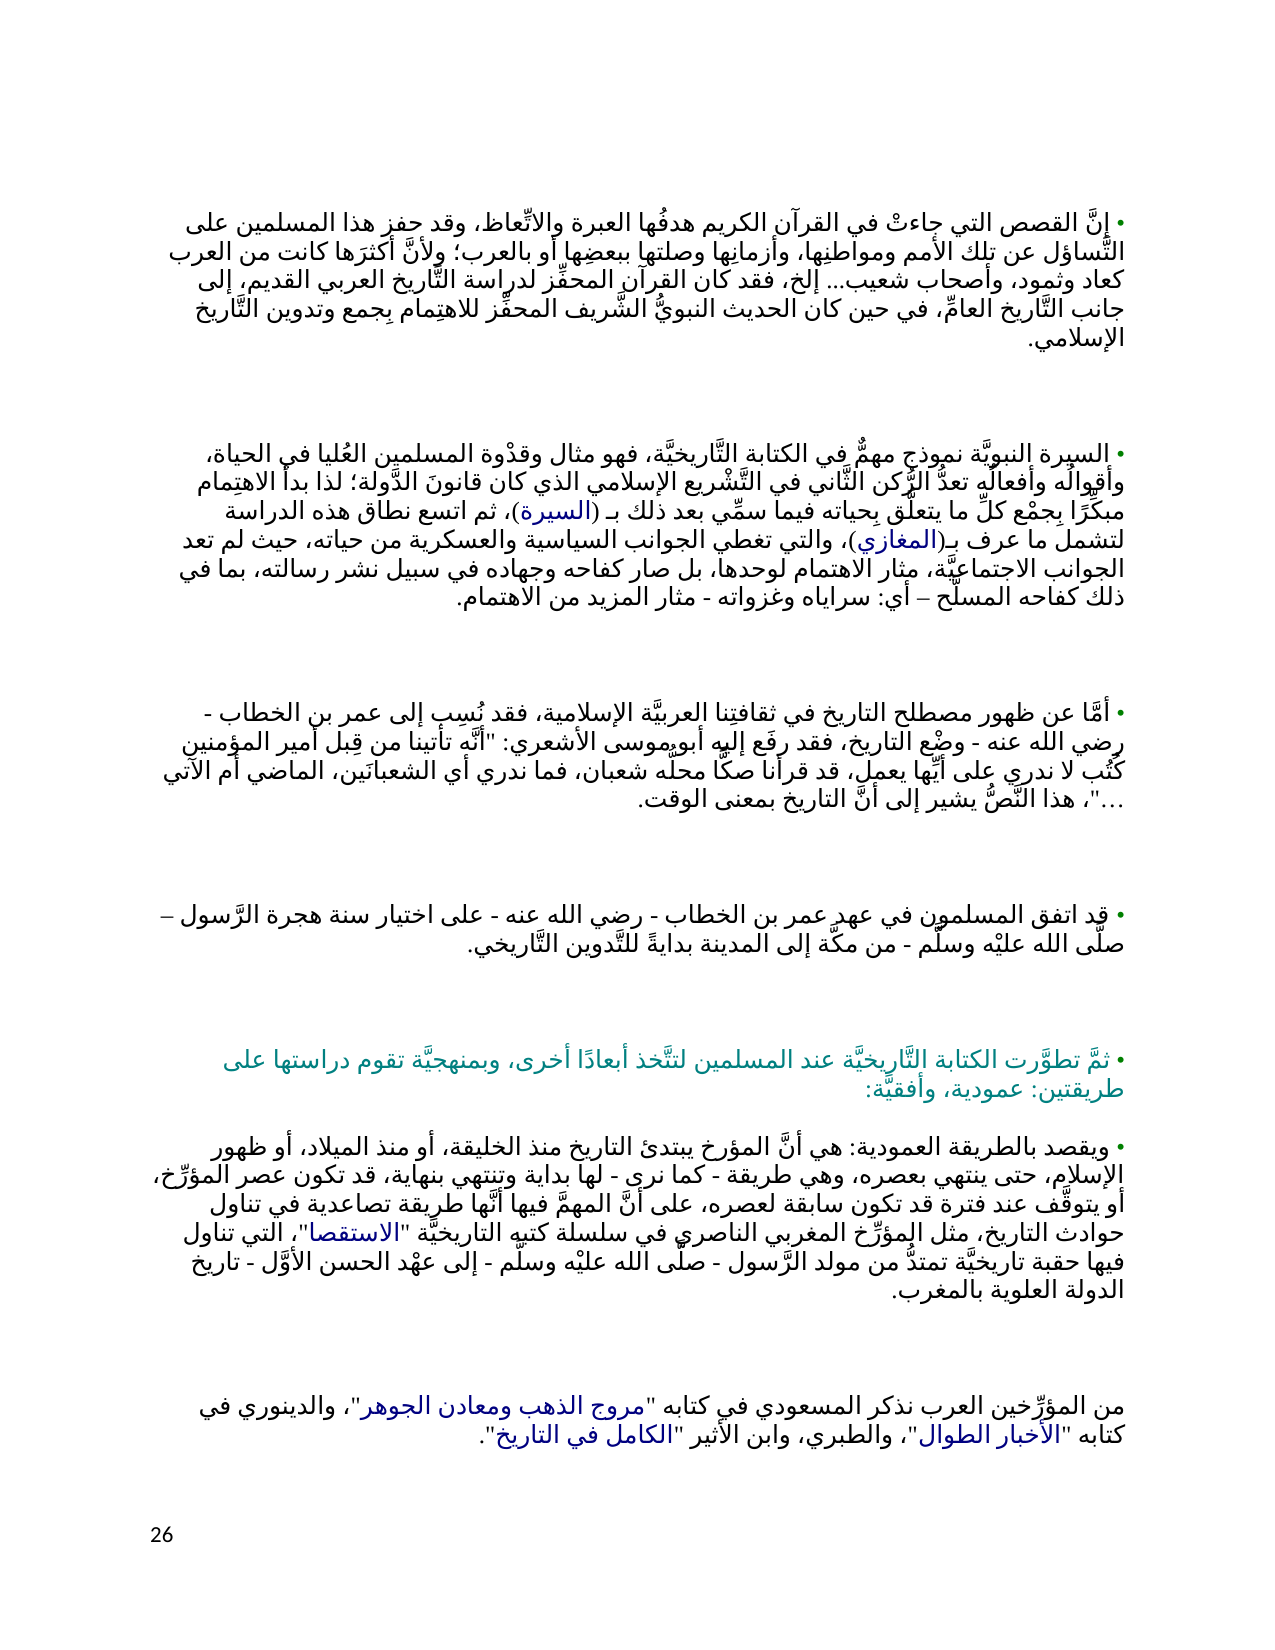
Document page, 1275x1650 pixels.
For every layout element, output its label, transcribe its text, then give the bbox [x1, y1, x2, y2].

text • ويقصد بالطريقة العمودية: هي أنَّ المؤرخ يبتدئ التاريخ منذ الخليقة، أو منذ الميلاد، أو ظهور الإسلام، حتى ينتهي بعصره، وهي طريقة - كما نرى - لها بداية وتنتهي بنهاية، قد تكون عصر المؤرِّخ، أو يتوقَّف عند فترة قد تكون سابقة لعصره، على أنَّ المهمَّ فيها أنَّها طريقة تصاعدية في تناول حوادث التاريخ، ‏مثل المؤرِّخ المغربي الناصري في سلسلة كتبه التاريخيَّة "الاستقصا"، التي تناول فيها حقبة تاريخيَّة تمتدُّ من مولد الرَّسول - صلَّى الله عليْه وسلَّم - إلى عهْد الحسن الأوَّل - تاريخ الدولة العلوية بالمغرب. [150, 1132, 1125, 1304]
text • أمَّا عن ظهور مصطلح التاريخ في ثقافتِنا العربيَّة الإسلامية، فقد نُسِب إلى عمر بن الخطاب - رضي الله عنه - وضْع التاريخ، فقد رفَع إليه أبو موسى الأشعري: "أنَّه تأتينا من قِبل أمير المؤمنين كُتُب لا ندري على أيِّها يعمل، قد قرأنا صكًّا محلُّه شعبان، فما ندري أي الشعبانَين، الماضي أم الآتي …"، هذا النَّصُّ يشير إلى أنَّ التاريخ بمعنى الوقت. [150, 698, 1125, 813]
text • ثمَّ تطوَّرت الكتابة التَّاريخيَّة عند المسلمين لتتَّخذ أبعادًا أخرى، وبمنهجيَّة تقوم دراستها على طريقتين: عمودية، وأفقيَّة: [150, 1045, 1125, 1102]
text • قد اتفق المسلمون في عهد عمر بن الخطاب - رضي الله عنه - على اختيار سنة هجرة الرَّسول – صلَّى الله عليْه وسلَّم - من مكَّة إلى المدينة بدايةً للتَّدوين التَّاريخي. [150, 900, 1125, 958]
text • إنَّ القصص التي جاءتْ في القرآن الكريم هدفُها العبرة والاتِّعاظ، وقد حفز هذا المسلمين على التَّساؤل عن تلك الأمم ومواطنِها، وأزمانِها وصلتها ببعضِها أو بالعرب؛ ولأنَّ أكثرَها كانت من العرب كعاد وثمود، وأصحاب شعيب... إلخ، فقد كان القرآن المحفِّز لدراسة التَّاريخ العربي القديم، إلى جانب التَّاريخ العامِّ، في حين كان الحديث النبويُّ الشَّريف المحفِّز للاهتِمام بِجمع وتدوين التَّاريخ الإسلامي. [150, 208, 1125, 352]
text • السيرة النبويَّة نموذج مهمٌّ في الكتابة التَّاريخيَّة، فهو مثال وقدْوة المسلمين العُليا في الحياة، وأقوالُه وأفعالُه تعدُّ الرُّكن الثَّاني في التَّشْريع الإسلامي الذي كان قانونَ الدَّولة؛ لذا بدأ الاهتِمام مبكِّرًا بِجمْع كلِّ ما يتعلَّق بِحياته فيما سمِّي بعد ذلك بـ (السيرة)، ثم اتسع نطاق هذه الدراسة لتشمل ما عرف بـ(المغازي)، والتي تغطي الجوانب السياسية والعسكرية من حياته، حيث لم تعد الجوانب الاجتماعيَّة، مثار الاهتمام لوحدها، بل صار كفاحه وجهاده في سبيل نشر رسالته، بما في ذلك كفاحه المسلَّح – أي: سراياه وغزواته - مثار المزيد من الاهتمام. [150, 439, 1125, 611]
text من المؤرِّخين العرب نذكر المسعودي في كتابه "مروج الذهب ومعادن الجوهر"، والدينوري في كتابه "الأخبار الطوال"، والطبري‏، وابن الأثير "الكامل في التاريخ". [150, 1391, 1125, 1449]
